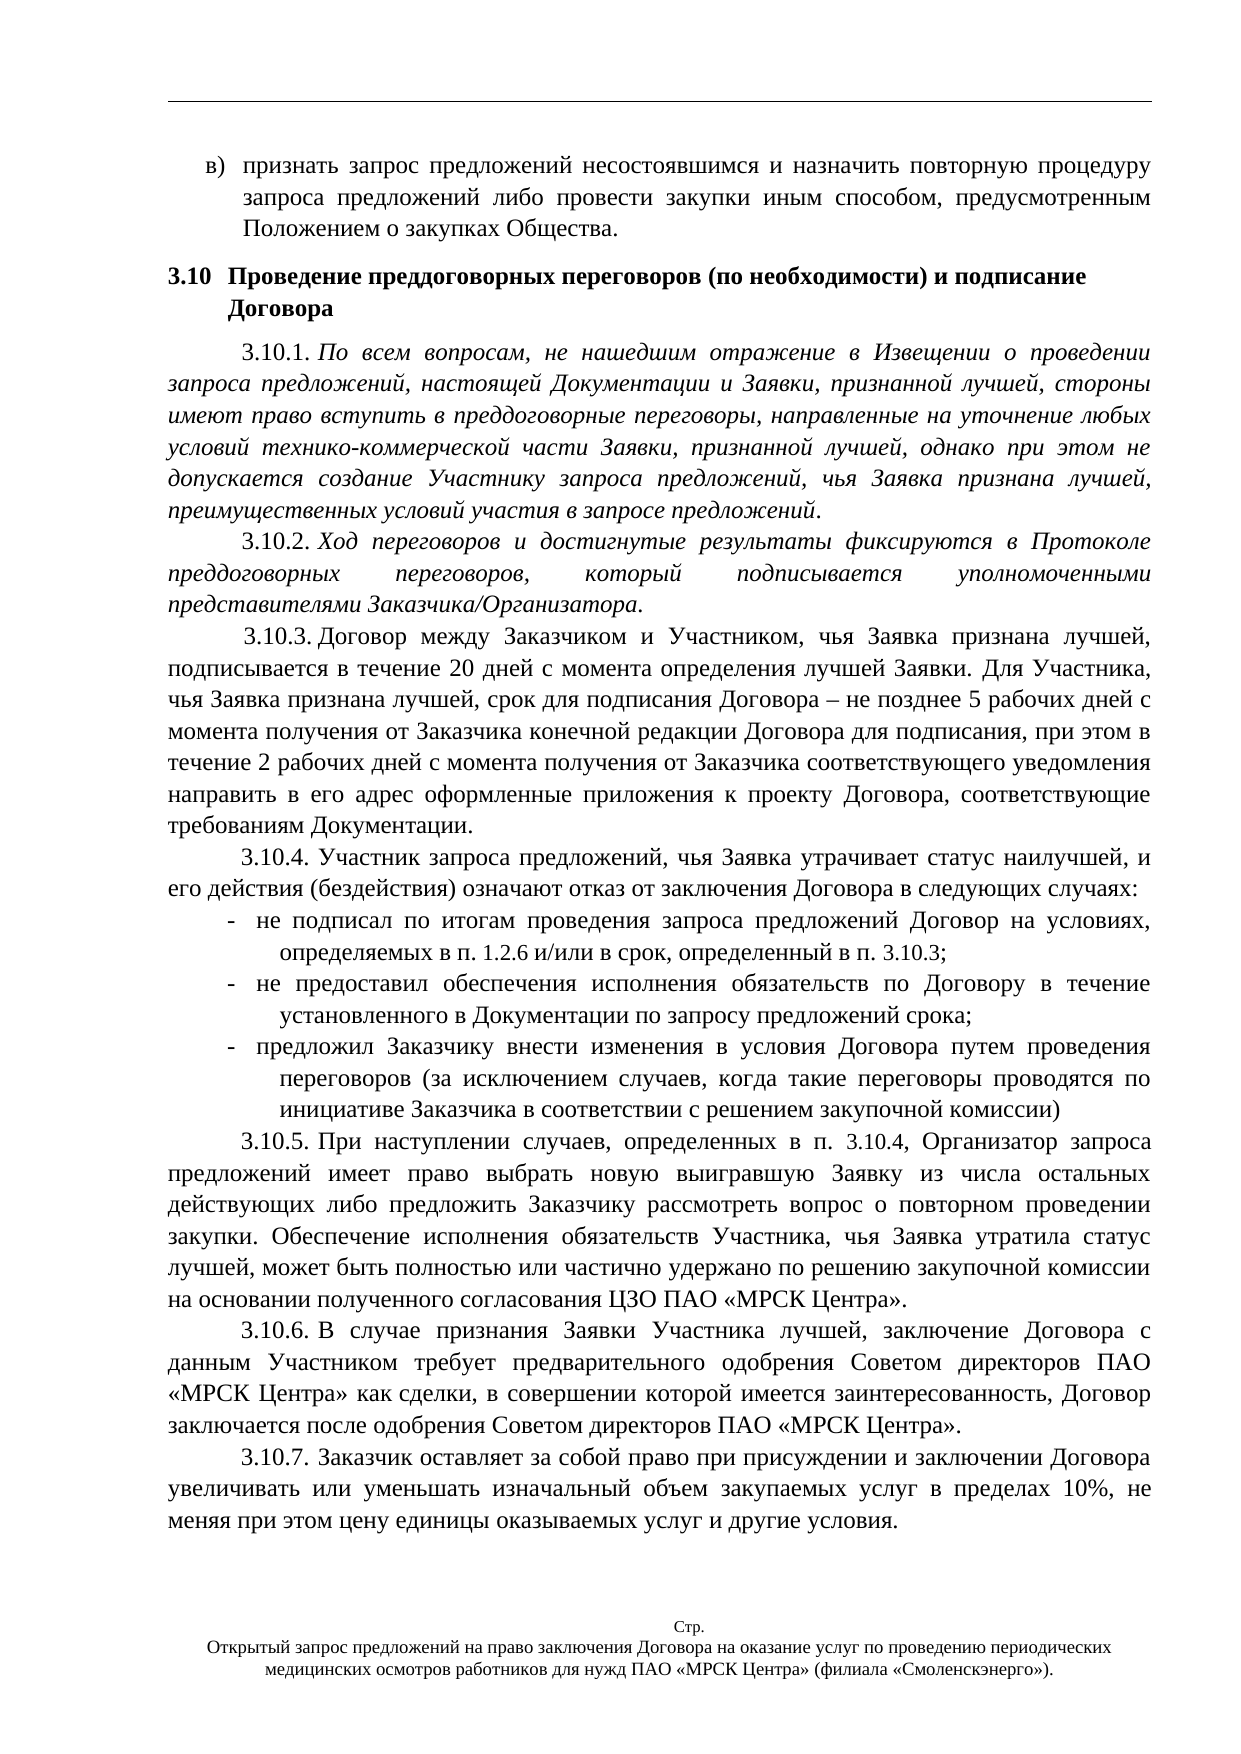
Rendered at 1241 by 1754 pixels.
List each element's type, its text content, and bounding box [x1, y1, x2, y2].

list Ход переговоров и достигнутые результаты фиксируются в Протоколе преддоговорных переговоров, который подписывается уполномоченными представителями Заказчика/Организатора. [168, 526, 1152, 618]
subtitle Проведение преддоговорных переговоров (по необходимости) и подписание Договора [168, 261, 1152, 322]
list При наступлении случаев, определенных в п. 3.10.4, Организатор запроса предложений имеет право выбрать новую выигравшую Заявку из числа остальных действующих либо предложить Заказчику рассмотреть вопрос о повторном проведении закупки. Обеспечение исполнения обязательств Участника, чья Заявка утратила статус лучшей, может быть полностью или частично удержано по решению закупочной комиссии на основании полученного согласования ЦЗО ПАО «МРСК Центра». [168, 1126, 1152, 1313]
list не подписал по итогам проведения запроса предложений Договор на условиях, определяемых в п. 1.2.6 и/или в срок, определенный в п. 3.10.3; [227, 905, 1152, 965]
list В случае признания Заявки Участника лучшей, заключение Договора с данным Участником требует предварительного одобрения Советом директоров ПАО «МРСК Центра» как сделки, в совершении которой имеется заинтересованность, Договор заключается после одобрения Советом директоров ПАО «МРСК Центра». [168, 1315, 1152, 1439]
list предложил Заказчику внести изменения в условия Договора путем проведения переговоров (за исключением случаев, когда такие переговоры проводятся по инициативе Заказчика в соответствии с решением закупочной комиссии) [227, 1031, 1152, 1123]
list не предоставил обеспечения исполнения обязательств по Договору в течение установленного в Документации по запросу предложений срока; [227, 968, 1152, 1028]
list признать запрос предложений несостоявшимся и назначить повторную процедуру запроса предложений либо провести закупки иным способом, предусмотренным Положением о закупках Общества. [205, 150, 1152, 242]
list Заказчик оставляет за собой право при присуждении и заключении Договора увеличивать или уменьшать изначальный объем закупаемых услуг в пределах 10%, не меняя при этом цену единицы оказываемых услуг и другие условия. [168, 1442, 1152, 1533]
list Договор между Заказчиком и Участником, чья Заявка признана лучшей, подписывается в течение 20 дней с момента определения лучшей Заявки. Для Участника, чья Заявка признана лучшей, срок для подписания Договора – не позднее 5 рабочих дней с момента получения от Заказчика конечной редакции Договора для подписания, при этом в течение 2 рабочих дней с момента получения от Заказчика соответствующего уведомления направить в его адрес оформленные приложения к проекту Договора, соответствующие требованиям Документации. [168, 621, 1152, 839]
list Участник запроса предложений, чья Заявка утрачивает статус наилучшей, и его действия (бездействия) означают отказ от заключения Договора в следующих случаях: [168, 842, 1152, 902]
list По всем вопросам, не нашедшим отражение в Извещении о проведении запроса предложений, настоящей Документации и Заявки, признанной лучшей, стороны имеют право вступить в преддоговорные переговоры, направленные на уточнение любых условий технико-коммерческой части Заявки, признанной лучшей, однако при этом не допускается создание Участнику запроса предложений, чья Заявка признана лучшей, преимущественных условий участия в запросе предложений. [168, 337, 1152, 523]
